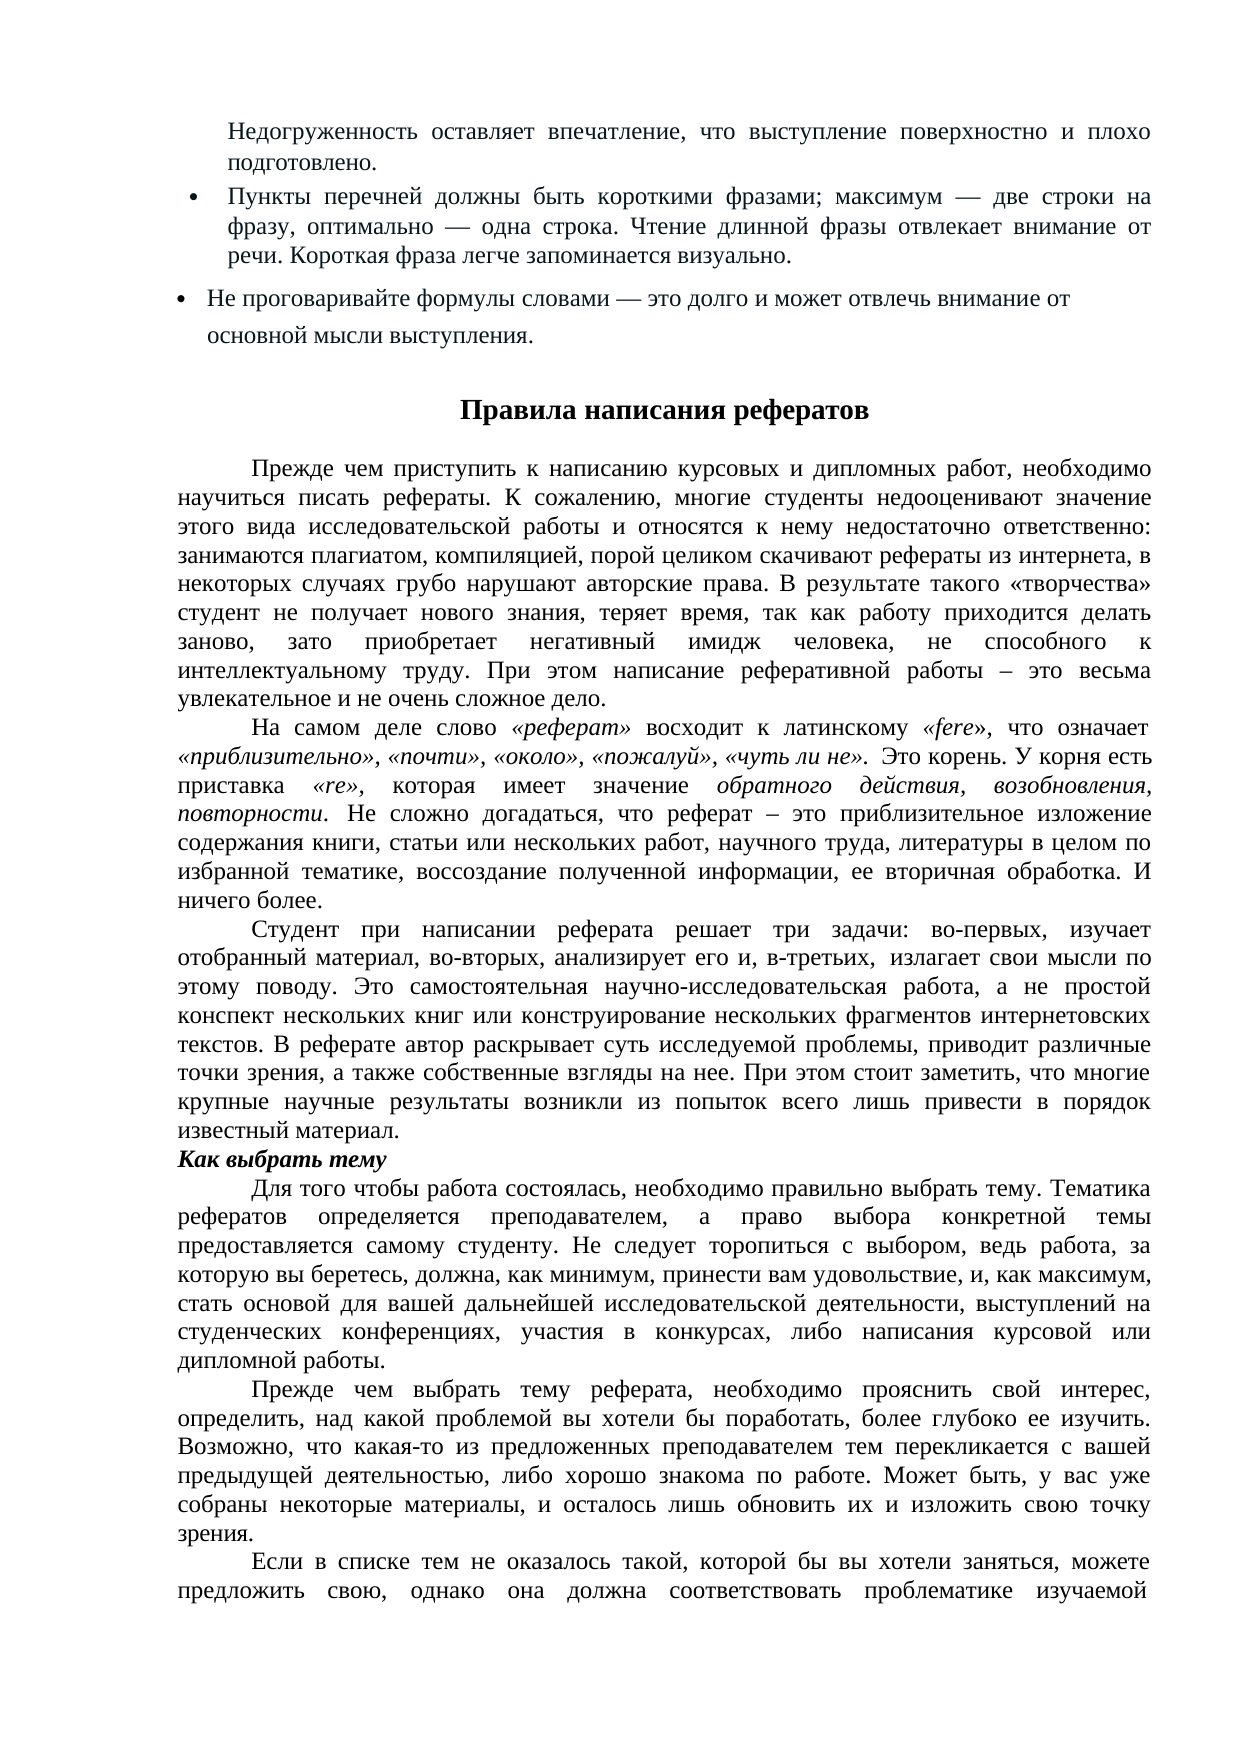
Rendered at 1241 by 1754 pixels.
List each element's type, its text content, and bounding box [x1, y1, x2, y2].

text На самом деле слово «реферат» восходит к латинскому «fere», что означает [251, 712, 1232, 741]
list Пункты перечней должны быть короткими фразами; максимум — две строки на фразу, оптимально — одна строка. Чтение длинной фразы отвлекает внимание от речи. Короткая фраза легче запоминается визуально. [190, 181, 1152, 269]
text Студент при написании реферата решает три задачи: во-первых, изучает отобранный материал, во-вторых, анализирует его и, в-третьих, излагает свои мысли по этому поводу. Это самостоятельная научно-исследовательская работа, а не простой конспект нескольких книг или конструирование нескольких фрагментов интернетовских текстов. В реферате автор раскрывает суть исследуемой проблемы, приводит различные точки зрения, а также собственные взгляды на нее. При этом стоит заметить, что многие крупные научные результаты возникли из попыток всего лишь привести в порядок известный материал. [177, 914, 1152, 1144]
text Прежде чем приступить к написанию курсовых и дипломных работ, необходимо научиться писать рефераты. К сожалению, многие студенты недооценивают значение этого вида исследовательской работы и относятся к нему недостаточно ответственно: занимаются плагиатом, компиляцией, порой целиком скачивают рефераты из интернета, в некоторых случаях грубо нарушают авторские права. В результате такого «творчества» студент не получает нового знания, теряет время, так как работу приходится делать заново, зато приобретает негативный имидж человека, не способного к интеллектуальному труду. При этом написание реферативной работы – это весьма увлекательное и не очень сложное дело. [177, 453, 1152, 712]
list Не проговаривайте формулы словами — это долго и может отвлечь внимание от основной мысли выступления. [177, 283, 1070, 349]
text «приблизительно», «почти», «около», «пожалуй», «чуть ли не». Это корень. У корня есть приставка «re», которая имеет значение обратного действия, возобновления, повторности. Не сложно догадаться, что реферат – это приблизительное изложение содержания книги, статьи или нескольких работ, научного труда, литературы в целом по избранной тематике, воссоздание полученной информации, ее вторичная обработка. И ничего более. [177, 741, 1152, 913]
subtitle Как выбрать тему [177, 1144, 1232, 1173]
text Недогруженность оставляет впечатление, что выступление поверхностно и плохо подготовлено. [227, 116, 1152, 175]
subtitle Правила написания рефератов [264, 392, 1066, 425]
text Для того чтобы работа состоялась, необходимо правильно выбрать тему. Тематика рефератов определяется преподавателем, а право выбора конкретной темы предоставляется самому студенту. Не следует торопиться с выбором, ведь работа, за которую вы беретесь, должна, как минимум, принести вам удовольствие, и, как максимум, стать основой для вашей дальнейшей исследовательской деятельности, выступлений на студенческих конференциях, участия в конкурсах, либо написания курсовой или дипломной работы. [177, 1173, 1152, 1374]
text Прежде чем выбрать тему реферата, необходимо прояснить свой интерес, определить, над какой проблемой вы хотели бы поработать, более глубоко ее изучить. Возможно, что какая-то из предложенных преподавателем тем перекликается с вашей предыдущей деятельностью, либо хорошо знакома по работе. Может быть, у вас уже собраны некоторые материалы, и осталось лишь обновить их и изложить свою точку зрения. [177, 1374, 1152, 1546]
text Если в списке тем не оказалось такой, которой бы вы хотели заняться, можете предложить свою, однако она должна соответствовать проблематике изучаемой [177, 1546, 1151, 1604]
